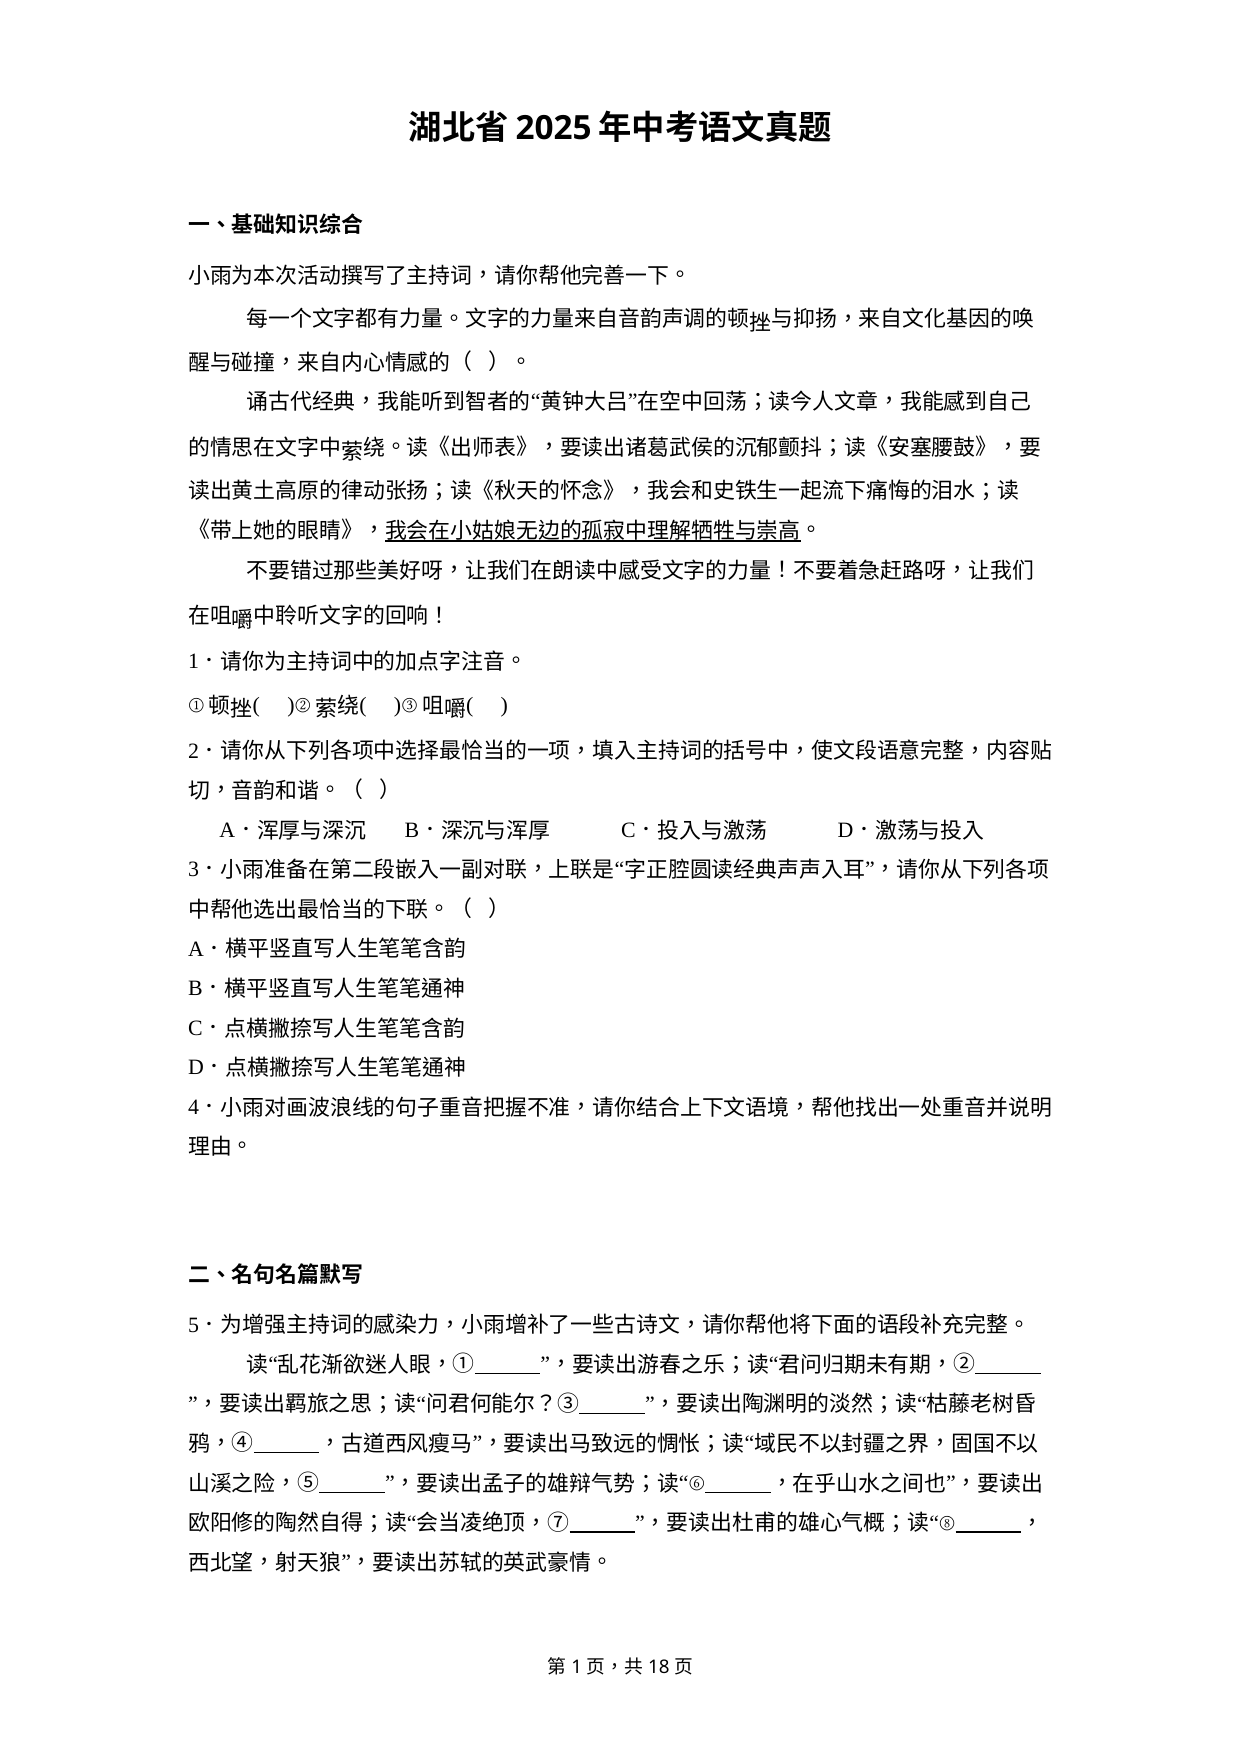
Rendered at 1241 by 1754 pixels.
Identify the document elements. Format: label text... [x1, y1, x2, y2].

text 诵古代经典，我能听到智者的“黄钟大吕”在空中回荡；读今人文章，我能感到自己的情思在文字中萦绕。读《出师表》，要读出诸葛武侯的沉郁颤抖；读《安塞腰鼓》，要读出黄土高原的律动张扬；读《秋天的怀念》，我会和史铁生一起流下痛悔的泪水；读《带上她的眼睛》，我会在小姑娘无边的孤寂中理解牺牲与崇高。 [188, 386, 1052, 545]
text 3．小雨准备在第二段嵌入一副对联，上联是“字正腔圆读经典声声入耳”，请你从下列各项中帮他选出最恰当的下联。（ ） [188, 854, 1052, 923]
text C．点横撇捺写人生笔笔含韵 [188, 1012, 1052, 1042]
text 不要错过那些美好呀，让我们在朗读中感受文字的力量！不要着急赶路呀，让我们在咀嚼中聆听文字的回响！ [188, 554, 1052, 634]
text B．横平竖直写人生笔笔通神 [188, 973, 1052, 1003]
text ①顿挫( )②萦绕( )③咀嚼( ) [188, 686, 1052, 723]
text D．点横撇捺写人生笔笔通神 [188, 1052, 1052, 1082]
text 2．请你从下列各项中选择最恰当的一项，填入主持词的括号中，使文段语意完整，内容贴切，音韵和谐。（ ） [188, 735, 1052, 805]
text 二、名句名篇默写 [188, 1259, 1052, 1288]
list 小雨为本次活动撰写了主持词，请你帮他完善一下。 [188, 260, 1052, 290]
subtitle 湖北省2025年中考语文真题 [188, 104, 1052, 149]
text 一、基础知识综合 [188, 209, 1052, 239]
text A．浑厚与深沉 B．深沉与浑厚 C．投入与激荡 D．激荡与投入 [219, 814, 1052, 844]
text 读“乱花渐欲迷人眼，① ”，要读出游春之乐；读“君问归期未有期，② ”，要读出羁旅之思；读“问君何能尔？③ ”，要读出陶渊明的淡然；读“枯藤老树昏鸦，④ ，古道西风瘦马”，要读出马致远的惆怅；读“域民不以封疆之界，固国不以山溪之险，⑤ ”，要读出孟子的雄辩气势；读“⑥ ，在乎山水之间也”，要读出欧阳修的陶然自得；读“会当凌绝顶，⑦ ”，要读出杜甫的雄心气概；读“⑧ ，西北望，射天狼”，要读出苏轼的英武豪情。 [188, 1349, 1052, 1577]
text A．横平竖直写人生笔笔含韵 [188, 933, 1052, 963]
text 4．小雨对画波浪线的句子重音把握不准，请你结合上下文语境，帮他找出一处重音并说明理由。 [188, 1092, 1052, 1161]
text 1．请你为主持词中的加点字注音。 [188, 646, 1052, 676]
list 5．为增强主持词的感染力，小雨增补了一些古诗文，请你帮他将下面的语段补充完整。 [188, 1309, 1052, 1339]
text 每一个文字都有力量。文字的力量来自音韵声调的顿挫与抑扬，来自文化基因的唤醒与碰撞，来自内心情感的（ ）。 [188, 299, 1052, 376]
